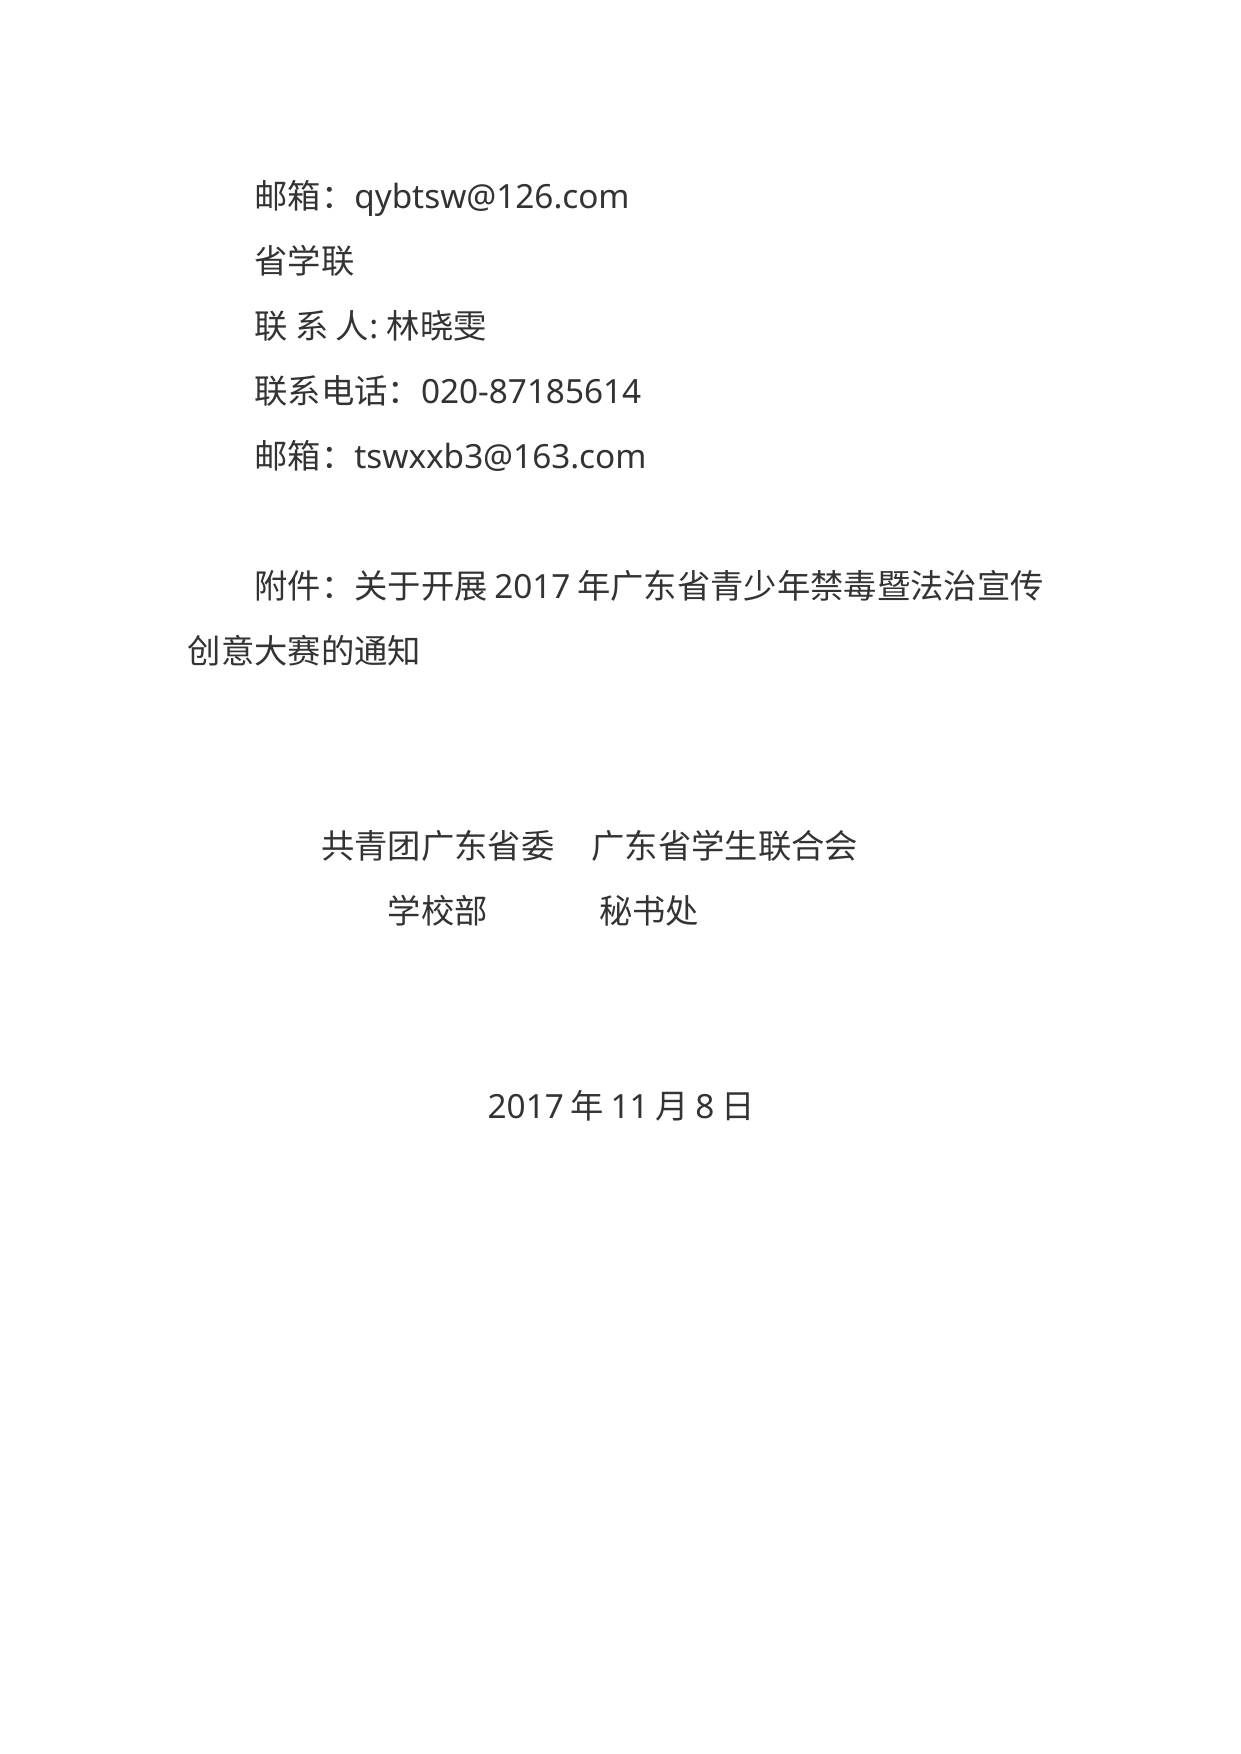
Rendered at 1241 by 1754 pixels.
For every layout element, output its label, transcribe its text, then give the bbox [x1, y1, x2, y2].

text 邮箱：tswxxb3@163.com [187, 422, 1053, 487]
text 附件：关于开展2017年广东省青少年禁毒暨法治宣传创意大赛的通知 [187, 552, 1053, 682]
text 省学联 [187, 227, 1053, 292]
text 联系电话：020-87185614 [187, 357, 1053, 422]
text 学校部 秘书处 [187, 877, 1053, 942]
text 联 系 人: 林晓雯 [187, 292, 1053, 357]
text 2017年11月8日 [187, 1072, 919, 1137]
text 邮箱：qybtsw@126.com [187, 162, 1053, 227]
text 共青团广东省委 广东省学生联合会 [187, 812, 1053, 877]
